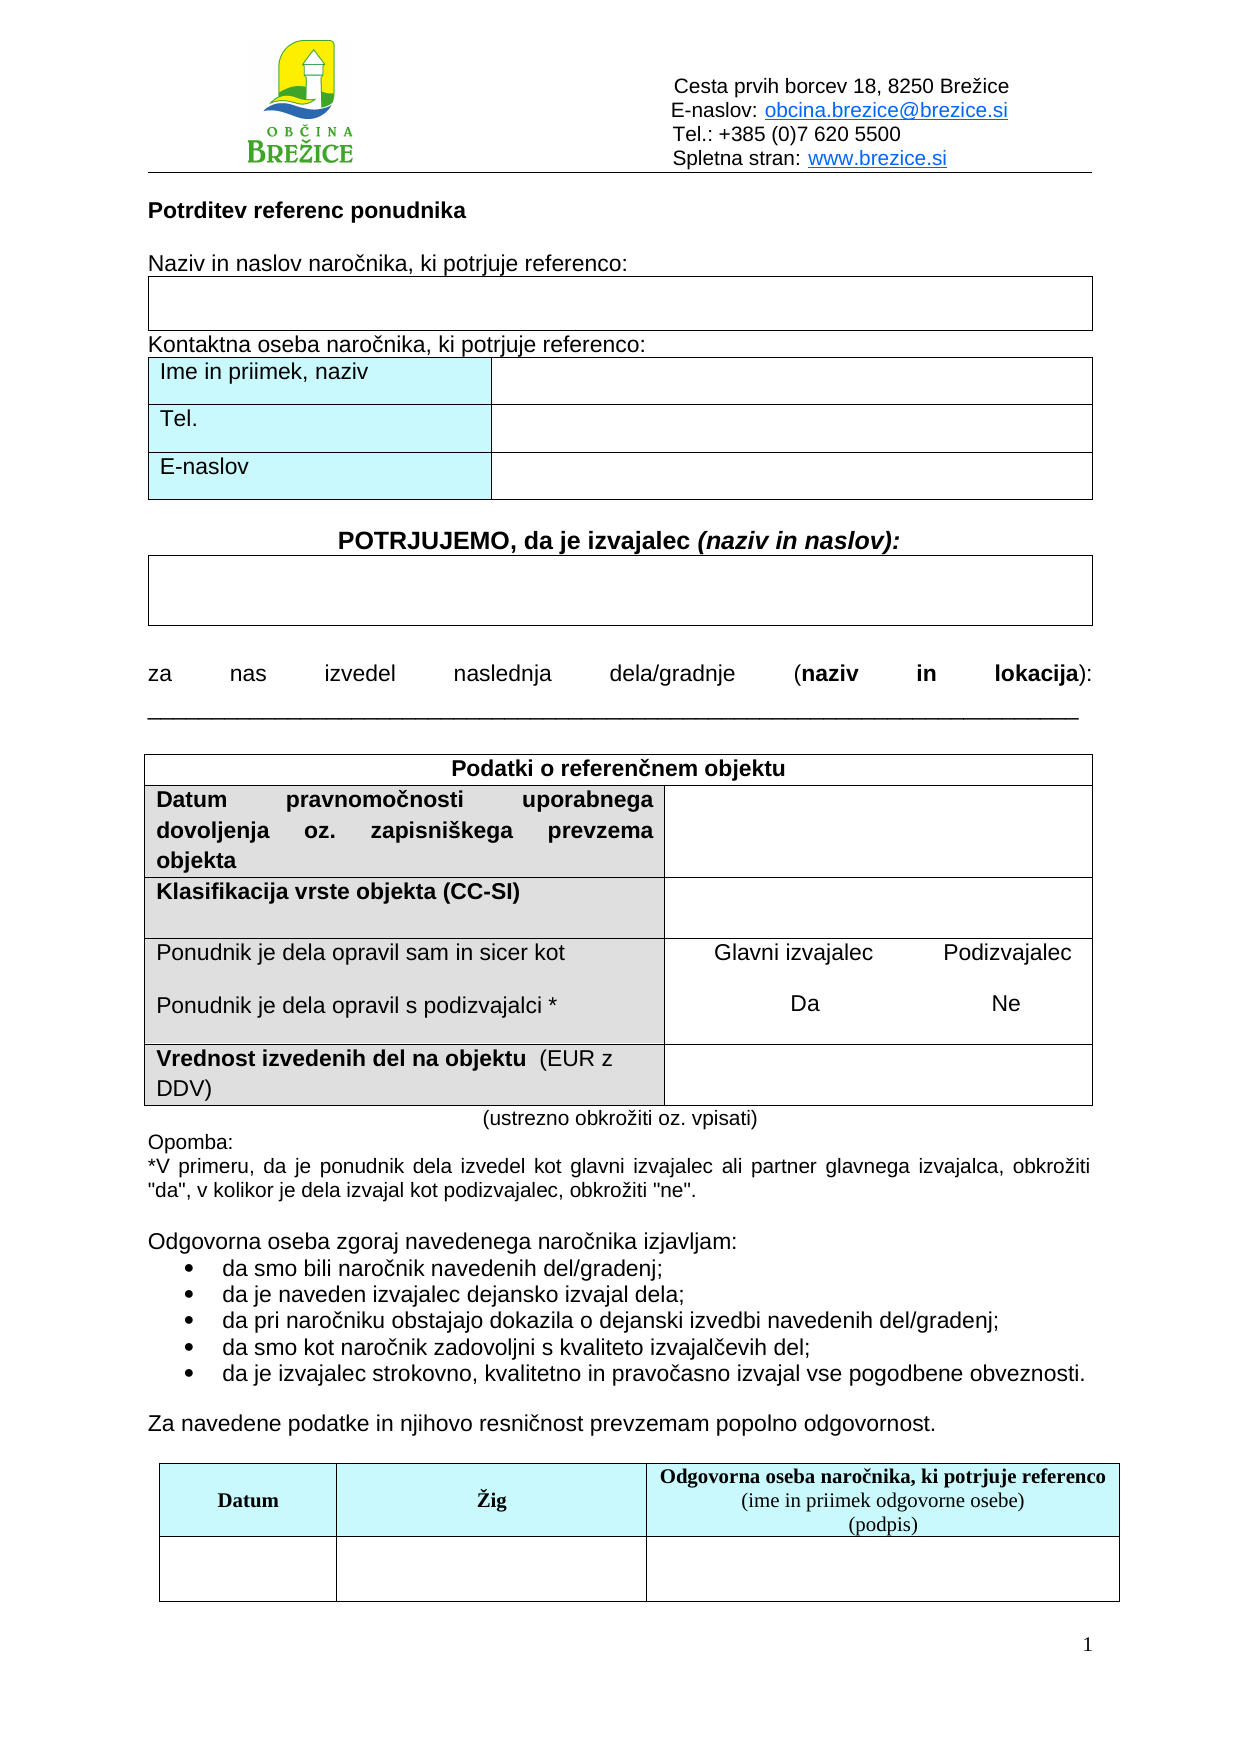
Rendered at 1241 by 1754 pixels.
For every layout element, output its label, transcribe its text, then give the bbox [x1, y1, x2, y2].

list da je izvajalec strokovno, kvalitetno in pravočasno izvajal vse pogodbene obveznosti. [185, 1360, 1092, 1386]
table_cell Tel. [149, 405, 491, 452]
text Opomba: [148, 1130, 1092, 1154]
text Naziv in naslov naročnika, ki potrjuje referenco: [148, 249, 1092, 276]
table_header [149, 277, 1092, 330]
table_header Podatki o referenčnem objektu [145, 755, 1092, 785]
text Kontaktna oseba naročnika, ki potrjuje referenco: [148, 331, 1092, 357]
table_header Ime in priimek, naziv [149, 358, 491, 404]
list da je naveden izvajalec dejansko izvajal dela; [185, 1281, 1092, 1307]
text *V primeru, da je ponudnik dela izvedel kot glavni izvajalec ali partner glavnega izvajalca, obkrožiti "da", v kolikor je dela izvajal kot podizvajalec, obkrožiti "ne". [148, 1154, 1092, 1202]
table_cell Datum pravnomočnosti uporabnega dovoljenja oz. zapisniškega prevzema objekta [145, 786, 664, 877]
table_cell [665, 1045, 1092, 1105]
list da smo bili naročnik navedenih del/gradenj; [185, 1254, 1092, 1281]
table_cell [647, 1537, 1119, 1601]
list da smo kot naročnik zadovoljni s kvaliteto izvajalčevih del; [185, 1334, 1092, 1360]
table_cell [160, 1537, 336, 1601]
table_cell Glavni izvajalec Podizvajalec Da Ne [665, 939, 1092, 1043]
table_cell Klasifikacija vrste objekta (CC-SI) [145, 878, 664, 938]
table_header Žig [337, 1464, 646, 1536]
table_header [492, 358, 1092, 404]
table_cell Ponudnik je dela opravil sam in sicer kot Ponudnik je dela opravil s podizvajalci * [145, 939, 664, 1043]
table_header [149, 556, 1092, 624]
table_header Odgovorna oseba naročnika, ki potrjuje referenco (ime in priimek odgovorne osebe) (podpis) [647, 1464, 1119, 1536]
table_cell [492, 405, 1092, 452]
text POTRJUJEMO, da je izvajalec (naziv in naslov): [148, 526, 1092, 555]
table_cell [337, 1537, 646, 1601]
list da pri naročniku obstajajo dokazila o dejanski izvedbi navedenih del/gradenj; [185, 1307, 1092, 1334]
table_cell [665, 786, 1092, 877]
table_header Datum [160, 1464, 336, 1536]
text Za navedene podatke in njihovo resničnost prevzemam popolno odgovornost. [148, 1410, 1092, 1437]
text Odgovorna oseba zgoraj navedenega naročnika izjavljam: [148, 1228, 1092, 1254]
text za nas izvedel naslednja dela/gradnje (naziv in lokacija): _________________________________________________________________________ [148, 660, 1092, 720]
text Potrditev referenc ponudnika [148, 197, 1092, 223]
table_cell E-naslov [149, 453, 491, 499]
table_cell Vrednost izvedenih del na objektu (EUR z DDV) [145, 1045, 664, 1105]
table_cell [665, 878, 1092, 938]
text (ustrezno obkrožiti oz. vpisati) [148, 1106, 1092, 1130]
picture [247, 40, 353, 163]
table_cell [492, 453, 1092, 499]
